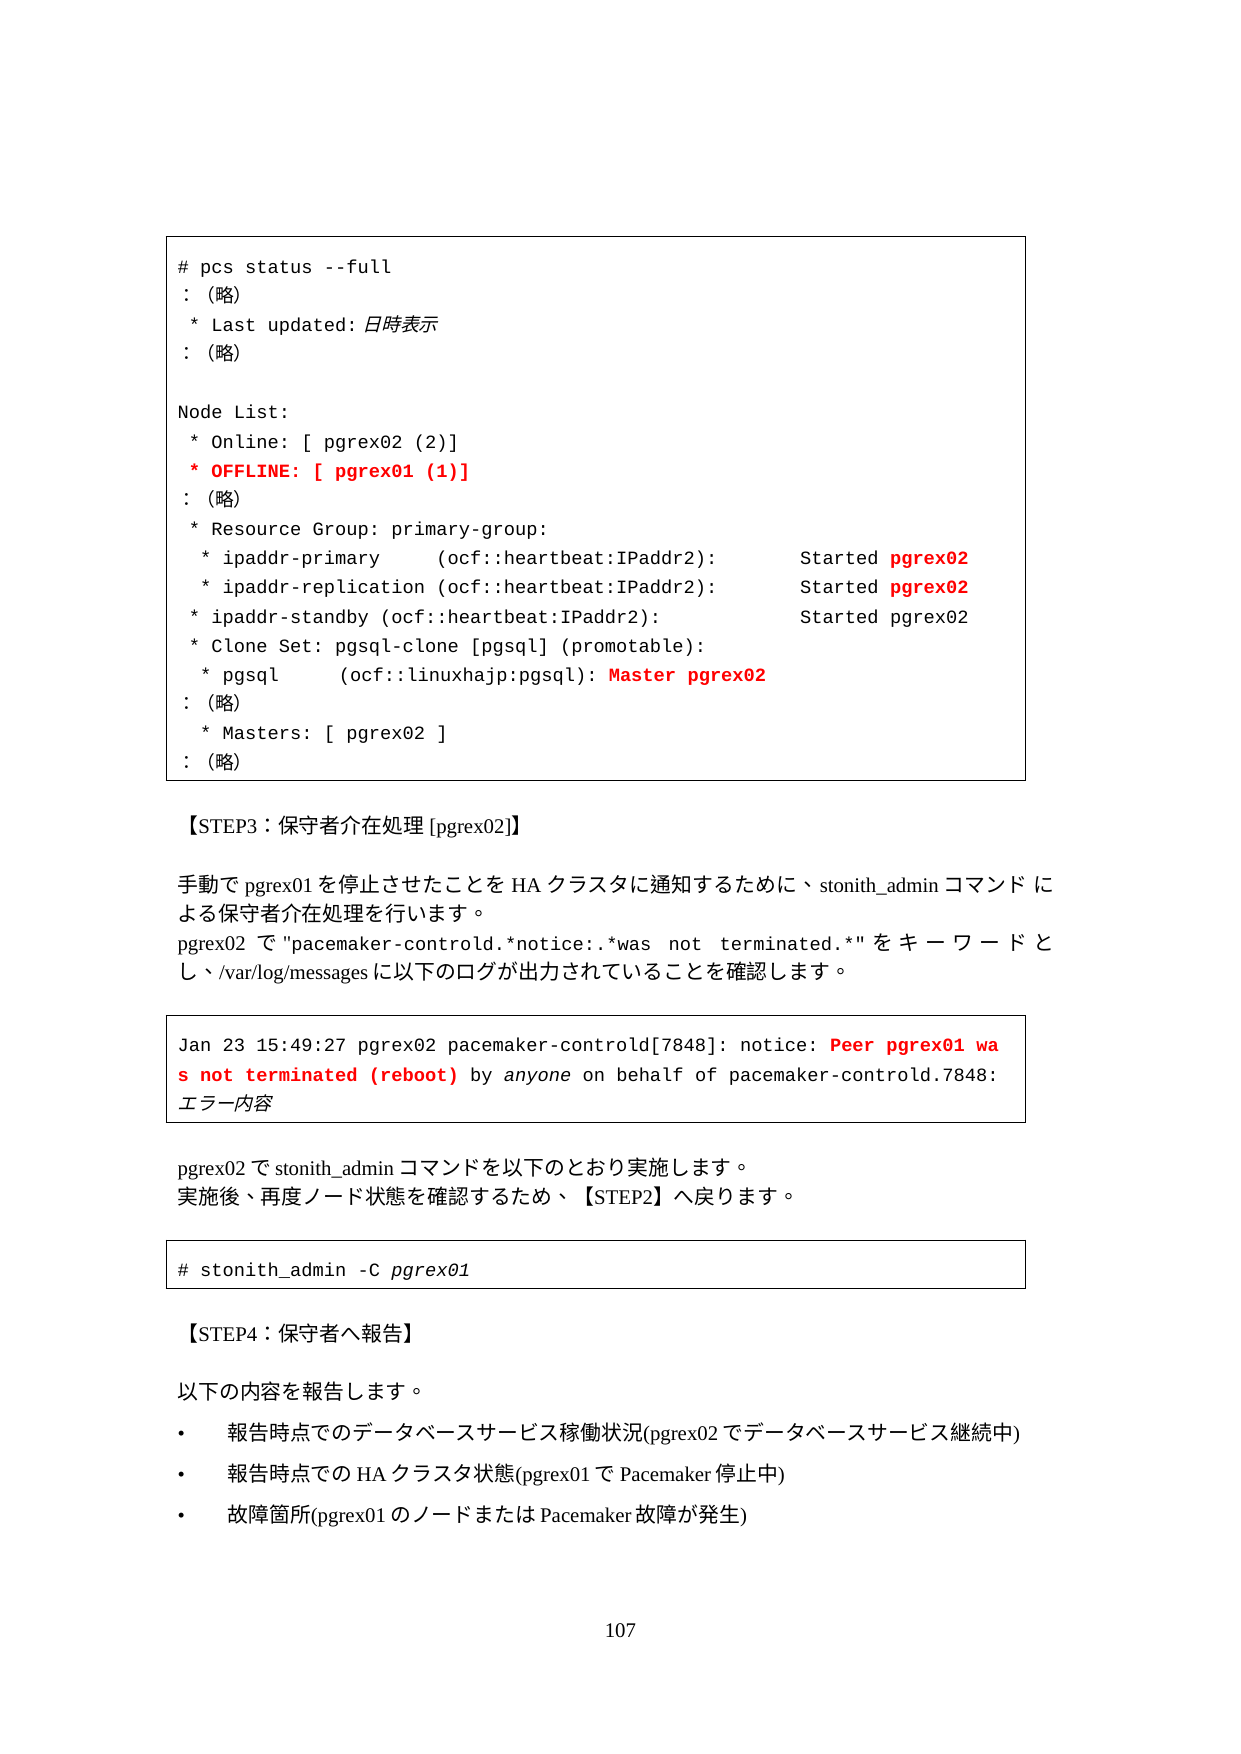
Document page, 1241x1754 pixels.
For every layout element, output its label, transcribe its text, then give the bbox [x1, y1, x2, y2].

text pgrex02でstonith_adminコマンドを以下のとおり実施します。 [177, 1152, 1054, 1181]
list 報告時点でのデータベースサービス稼働状況(pgrex02でデータベースサービス継続中) [177, 1418, 1063, 1447]
text pgrex02で"pacemaker-controld.*notice:.*was not terminated.*"をキーワードとし、/var/log/messagesに以下のログが出力されていることを確認します。 [177, 927, 1054, 986]
text 手動でpgrex01を停止させたことをHAクラスタに通知するために、stonith_adminコマンド による保守者介在処理を行います。 [177, 869, 1054, 927]
text 実施後、再度ノード状態を確認するため、【STEP2】へ戻ります。 [177, 1181, 1054, 1210]
text 【STEP4：保守者へ報告】 [177, 1318, 1054, 1347]
table_header Jan 23 15:49:27 pgrex02 pacemaker-controld[7848]: notice: Peer pgrex01 was not terminated (reboot) by anyone on behalf of pacemaker-controld.7848: エラー内容 [167, 1016, 1025, 1122]
list 故障箇所(pgrex01のノードまたはPacemaker故障が発生) [177, 1500, 1063, 1529]
table_header # pcs status --full ：（略） * Last updated: 日時表示 ：（略） Node List: * Online: [ pgrex02 (2)] * OFFLINE: [ pgrex01 (1)] ：（略） * Resource Group: primary-group: * ipaddr-primary (ocf::heartbeat:IPaddr2): Started pgrex02 * ipaddr-replication (ocf::heartbeat:IPaddr2): Started pgrex02 * ipaddr-standby (ocf::heartbeat:IPaddr2): Started pgrex02 * Clone Set: pgsql-clone [pgsql] (promotable): * pgsql (ocf::linuxhajp:pgsql): Master pgrex02 ：（略） * Masters: [ pgrex02 ] ：（略） [167, 237, 1025, 780]
text 【STEP3：保守者介在処理 [pgrex02]】 [177, 811, 1054, 840]
list 報告時点でのHAクラスタ状態(pgrex01でPacemaker停止中) [177, 1459, 1063, 1488]
text 以下の内容を報告します。 [177, 1377, 1054, 1406]
table_header # stonith_admin -C pgrex01 [167, 1241, 1025, 1288]
